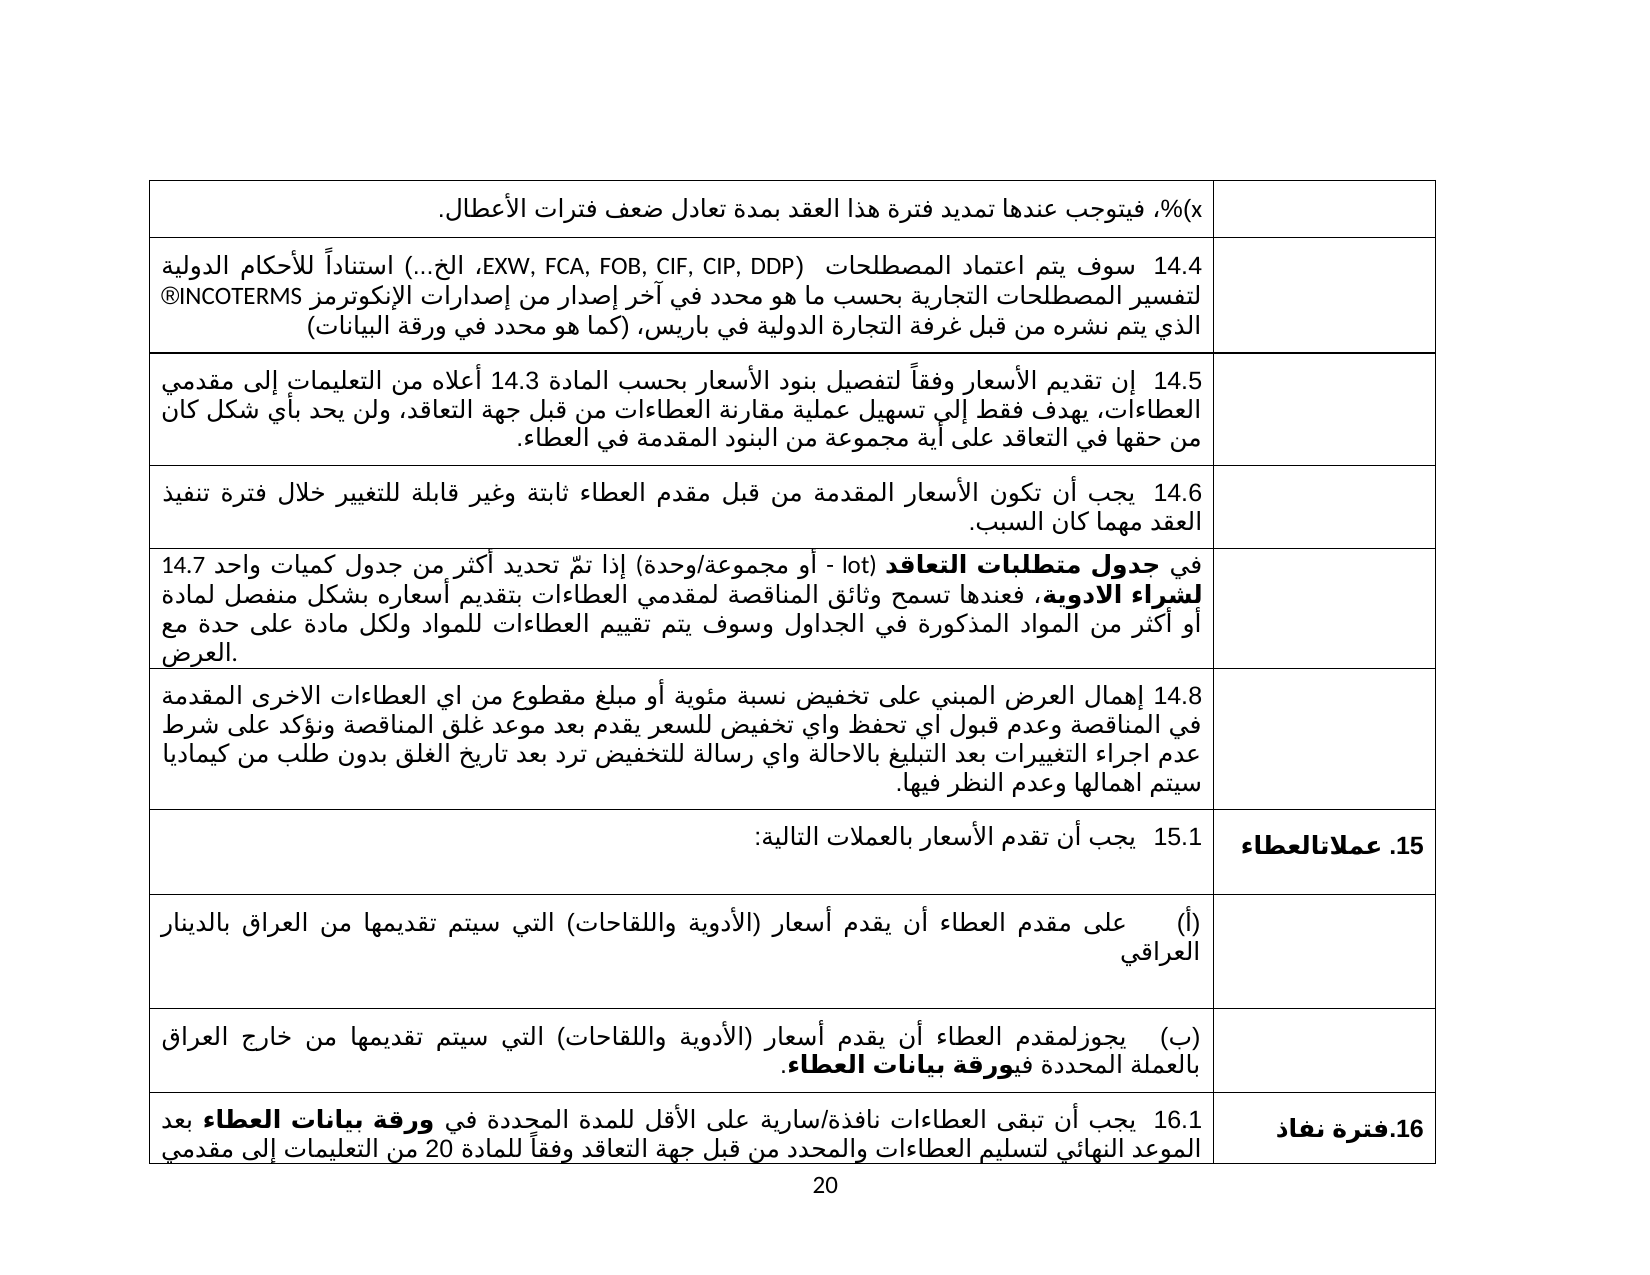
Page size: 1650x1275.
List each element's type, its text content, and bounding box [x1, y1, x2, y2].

table_cell [1214, 549, 1435, 668]
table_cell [1214, 1093, 1435, 1163]
table_cell [1214, 181, 1435, 237]
table_cell 14.7 إذا تمّ تحديد أكثر من جدول كميات واحد (أو مجموعة/وحدة - lot) في جدول متطلبات التعاقد لشراء الادوية، فعندها تسمح وثائق المناقصة لمقدمي العطاءات بتقديم أسعاره بشكل منفصل لمادة أو أكثر من المواد المذكورة في الجداول وسوف يتم تقييم العطاءات للمواد ولكل مادة على حدة مع العرض. [150, 549, 1213, 668]
table_cell 15.1 يجب أن تقدم الأسعار بالعملات التالية: [150, 810, 1213, 894]
table_cell [1214, 669, 1435, 809]
table_cell [1214, 466, 1435, 548]
table_cell 15. عملاتالعطاء [1214, 810, 1435, 894]
table_cell [1214, 1009, 1435, 1092]
table_cell 14.6 يجب أن تكون الأسعار المقدمة من قبل مقدم العطاء ثابتة وغير قابلة للتغيير خلال فترة تنفيذ العقد مهما كان السبب. [150, 466, 1213, 548]
table_cell [1214, 354, 1435, 465]
table_cell 14.8 إهمال العرض المبني على تخفيض نسبة مئوية أو مبلغ مقطوع من اي العطاءات الاخرى المقدمة في المناقصة وعدم قبول اي تحفظ واي تخفيض للسعر يقدم بعد موعد غلق المناقصة ونؤكد على شرط عدم اجراء التغييرات بعد التبليغ بالاحالة واي رسالة للتخفيض ترد بعد تاريخ الغلق بدون طلب من كيماديا سيتم اهمالها وعدم النظر فيها. [150, 669, 1213, 809]
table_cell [150, 181, 1213, 237]
table_cell [1214, 895, 1435, 1008]
table_cell 14.5 إن تقديم الأسعار وفقاً لتفصيل بنود الأسعار بحسب المادة 14.3 أعلاه من التعليمات إلى مقدمي العطاءات، يهدف فقط إلى تسهيل عملية مقارنة العطاءات من قبل جهة التعاقد، ولن يحد بأي شكل كان من حقها في التعاقد على أية مجموعة من البنود المقدمة في العطاء. [150, 354, 1213, 465]
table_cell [150, 1093, 1213, 1163]
table_cell [1214, 238, 1435, 352]
table_cell (أ) على مقدم العطاء أن يقدم أسعار (الأدوية واللقاحات) التي سيتم تقديمها من العراق بالدينار العراقي [150, 895, 1213, 1008]
table_cell (ب) يجوزلمقدم العطاء أن يقدم أسعار (الأدوية واللقاحات) التي سيتم تقديمها من خارج العراق بالعملة المحددة فيورقة بيانات العطاء. [150, 1009, 1213, 1092]
table_cell 14.4 سوف يتم اعتماد المصطلحات (EXW, FCA, FOB, CIF, CIP, DDP، الخ...) استناداً للأحكام الدولية لتفسير المصطلحات التجارية بحسب ما هو محدد في آخر إصدار من إصدارات الإنكوترمز INCOTERMS® الذي يتم نشره من قبل غرفة التجارة الدولية في باريس، (كما هو محدد في ورقة البيانات) [150, 238, 1213, 352]
